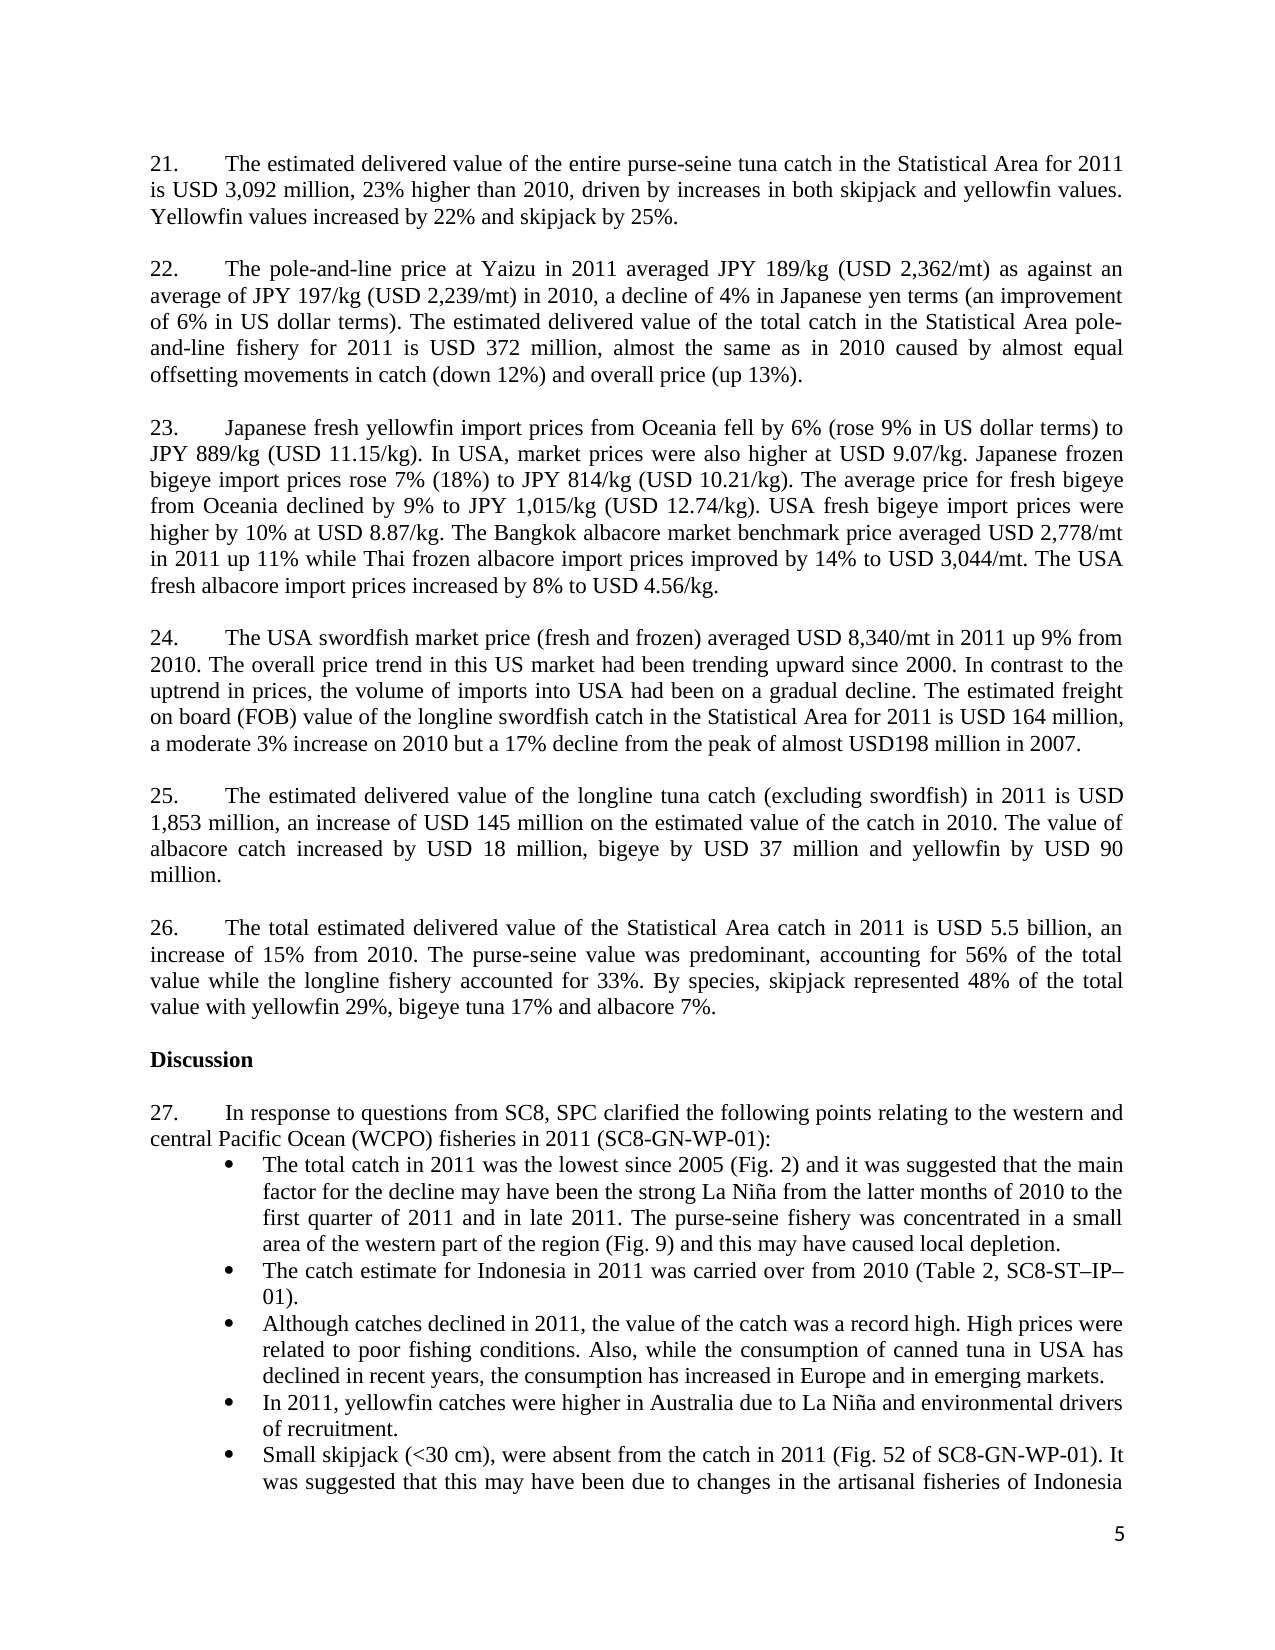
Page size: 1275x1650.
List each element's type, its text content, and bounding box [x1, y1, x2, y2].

list The catch estimate for Indonesia in 2011 was carried over from 2010 (Table 2, SC8-ST–IP–01). [225, 1257, 1125, 1309]
list The estimated delivered value of the entire purse-seine tuna catch in the Statistical Area for 2011 is USD 3,092 million, 23% higher than 2010, driven by increases in both skipjack and yellowfin values. Yellowfin values increased by 22% and skipjack by 25%. [150, 150, 1125, 229]
list The total catch in 2011 was the lowest since 2005 (Fig. 2) and it was suggested that the main factor for the decline may have been the strong La Niña from the latter months of 2010 to the first quarter of 2011 and in late 2011. The purse-seine fishery was concentrated in a small area of the western part of the region (Fig. 9) and this may have caused local depletion. [225, 1151, 1125, 1257]
list Japanese fresh yellowfin import prices from Oceania fell by 6% (rose 9% in US dollar terms) to JPY 889/kg (USD 11.15/kg). In USA, market prices were also higher at USD 9.07/kg. Japanese frozen bigeye import prices rose 7% (18%) to JPY 814/kg (USD 10.21/kg). The average price for fresh bigeye from Oceania declined by 9% to JPY 1,015/kg (USD 12.74/kg). USA fresh bigeye import prices were higher by 10% at USD 8.87/kg. The Bangkok albacore market benchmark price averaged USD 2,778/mt in 2011 up 11% while Thai frozen albacore import prices improved by 14% to USD 3,044/mt. The USA fresh albacore import prices increased by 8% to USD 4.56/kg. [150, 413, 1125, 598]
list The USA swordfish market price (fresh and frozen) averaged USD 8,340/mt in 2011 up 9% from 2010. The overall price trend in this US market had been trending upward since 2000. In contrast to the uptrend in prices, the volume of imports into USA had been on a gradual decline. The estimated freight on board (FOB) value of the longline swordfish catch in the Statistical Area for 2011 is USD 164 million, a moderate 3% increase on 2010 but a 17% decline from the peak of almost USD198 million in 2007. [150, 624, 1125, 756]
list The estimated delivered value of the longline tuna catch (excluding swordfish) in 2011 is USD 1,853 million, an increase of USD 145 million on the estimated value of the catch in 2010. The value of albacore catch increased by USD 18 million, bigeye by USD 37 million and yellowfin by USD 90 million. [150, 782, 1125, 888]
list Although catches declined in 2011, the value of the catch was a record high. High prices were related to poor fishing conditions. Also, while the consumption of canned tuna in USA has declined in recent years, the consumption has increased in Europe and in emerging markets. [225, 1309, 1125, 1389]
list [225, 1441, 1125, 1494]
list The pole-and-line price at Yaizu in 2011 averaged JPY 189/kg (USD 2,362/mt) as against an average of JPY 197/kg (USD 2,239/mt) in 2010, a decline of 4% in Japanese yen terms (an improvement of 6% in US dollar terms). The estimated delivered value of the total catch in the Statistical Area pole-and-line fishery for 2011 is USD 372 million, almost the same as in 2010 caused by almost equal offsetting movements in catch (down 12%) and overall price (up 13%). [150, 255, 1125, 387]
list The total estimated delivered value of the Statistical Area catch in 2011 is USD 5.5 billion, an increase of 15% from 2010. The purse-seine value was predominant, accounting for 56% of the total value while the longline fishery accounted for 33%. By species, skipjack represented 48% of the total value with yellowfin 29%, bigeye tuna 17% and albacore 7%. [150, 914, 1125, 1020]
text Discussion [150, 1046, 1125, 1072]
list In 2011, yellowfin catches were higher in Australia due to La Niña and environmental drivers of recruitment. [225, 1389, 1125, 1441]
list In response to questions from SC8, SPC clarified the following points relating to the western and central Pacific Ocean (WCPO) fisheries in 2011 (SC8-GN-WP-01): [150, 1099, 1125, 1151]
